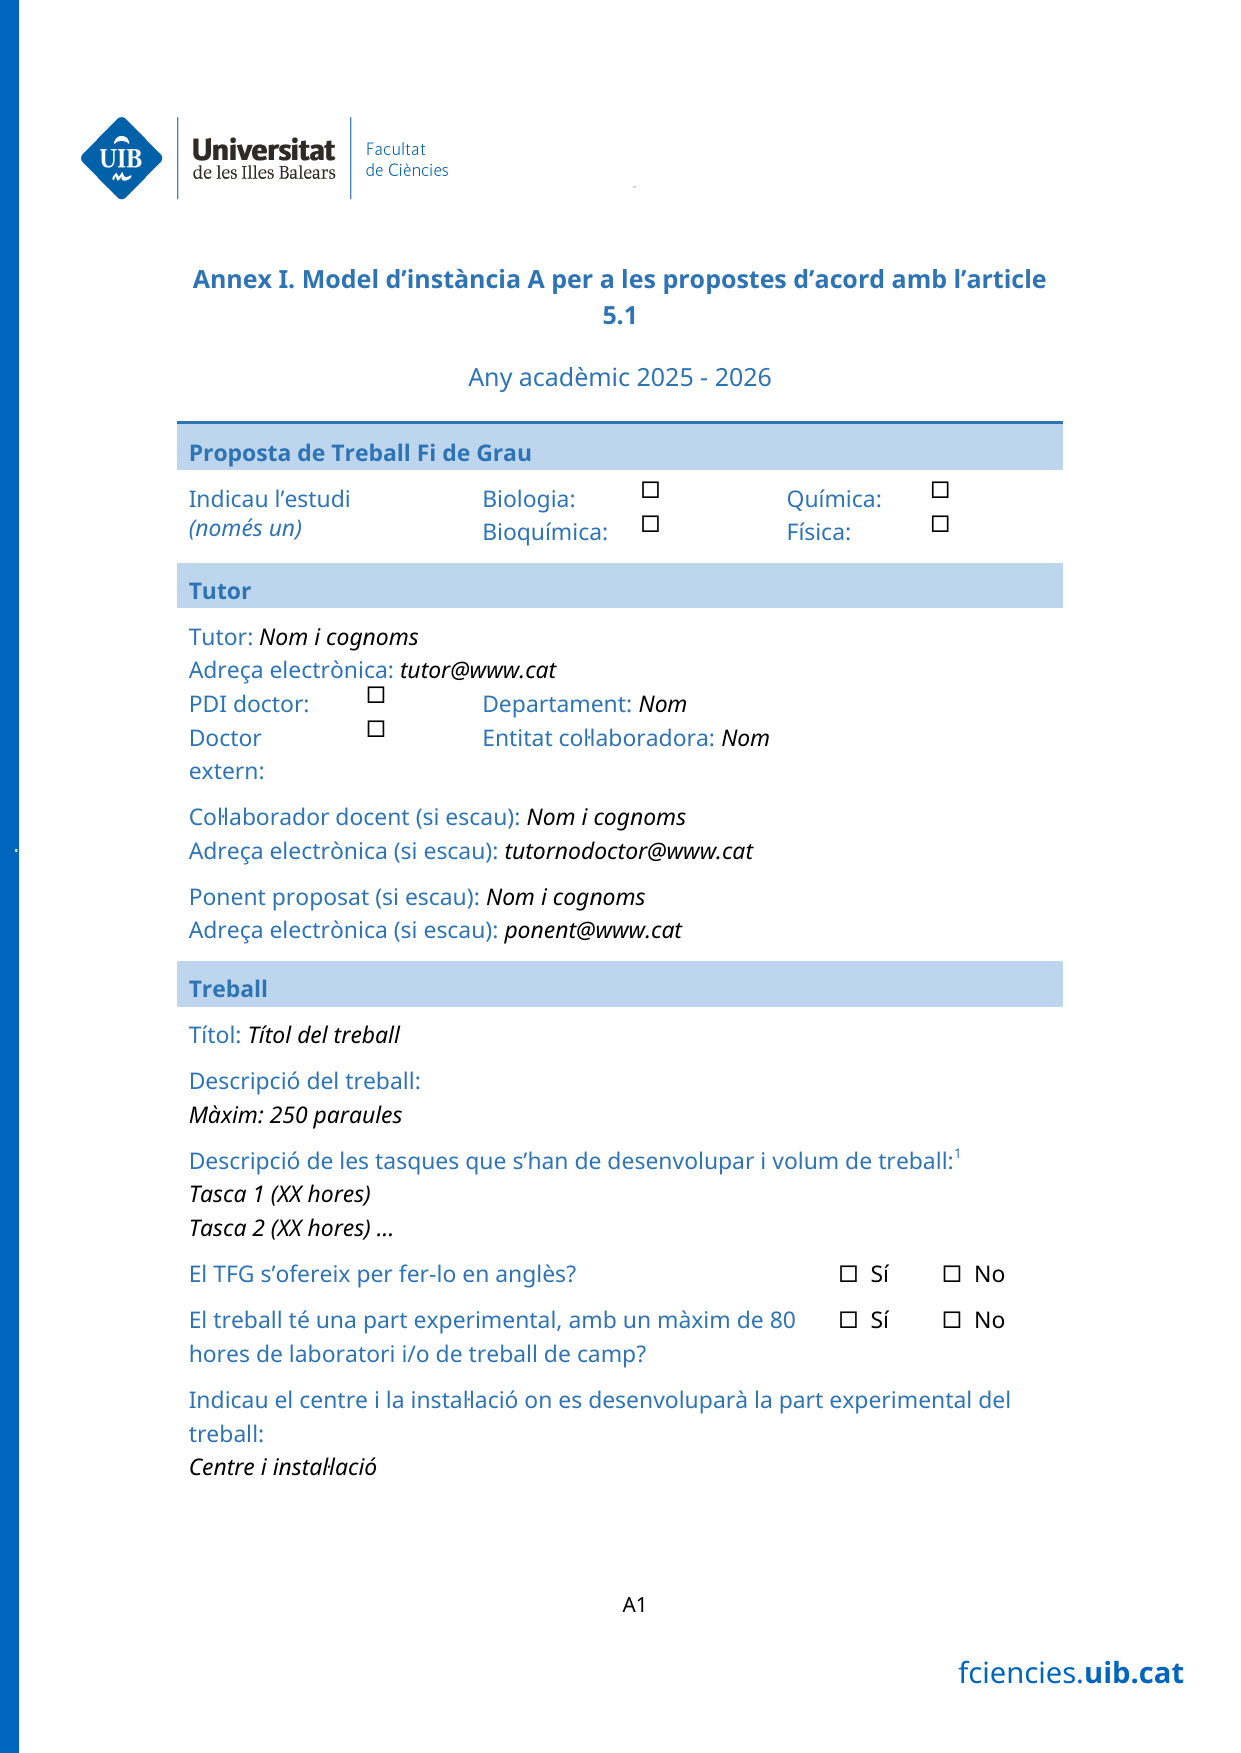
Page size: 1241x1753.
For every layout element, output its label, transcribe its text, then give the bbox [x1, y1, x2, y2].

table_cell Entitat col·laboradora: Nom [471, 722, 1063, 789]
table_cell Bioquímica: [471, 516, 629, 562]
table_cell Doctor extern: [177, 722, 354, 789]
table_cell Física: [775, 516, 918, 562]
table_cell Adreça electrònica (si escau): tutornodoctor@www.cat [177, 835, 1063, 868]
table_cell PDI doctor: [177, 688, 354, 722]
picture [64, 102, 463, 215]
table_cell [354, 722, 471, 789]
table_cell Treball [177, 961, 1063, 1007]
table_header Annex I. Model d’instància A per a les propostes d’acord amb l’article 5.1 Any acadèmic 2025 - 2026 [177, 236, 1063, 421]
table_cell [354, 688, 471, 722]
table_cell Descripció de les tasques que s’han de desenvolupar i volum de treball:1 [177, 1132, 1063, 1178]
table_cell Departament: Nom [471, 688, 1063, 722]
table_cell El treball té una part experimental, amb un màxim de 80 hores de laboratori i/o de treball de camp? [177, 1292, 827, 1371]
table_cell Descripció del treball: [177, 1053, 1063, 1099]
table_cell Indicau l’estudi (només un) [177, 470, 471, 562]
table_cell [919, 470, 1063, 516]
table_cell Ponent proposat (si escau): Nom i cognoms [177, 869, 1063, 914]
table_cell Tutor: Nom i cognoms [177, 609, 1063, 654]
table_cell No [930, 1292, 1063, 1371]
table_cell [919, 516, 1063, 562]
table_cell Tasca 1 (XX hores) Tasca 2 (XX hores) ... [177, 1178, 1063, 1246]
table_cell Col·laborador docent (si escau): Nom i cognoms [177, 789, 1063, 835]
table_cell Tutor [177, 563, 1063, 608]
table_cell El TFG s’ofereix per fer-lo en anglès? [177, 1246, 827, 1292]
table_cell Títol: Títol del treball [177, 1007, 1063, 1053]
table_cell Centre i instal·lació [177, 1451, 1063, 1485]
table_cell [629, 516, 775, 562]
table_cell [629, 470, 775, 516]
table_cell Sí [827, 1246, 930, 1292]
table_cell Indicau el centre i la instal·lació on es desenvoluparà la part experimental del treball: [177, 1371, 1063, 1451]
table_cell Adreça electrònica (si escau): ponent@www.cat [177, 915, 1063, 961]
table_cell Adreça electrònica: tutor@www.cat [177, 655, 1063, 688]
table_cell Proposta de Treball Fi de Grau [177, 424, 1063, 470]
table_cell Sí [827, 1292, 930, 1371]
table_cell Química: [775, 470, 918, 516]
table_cell Màxim: 250 paraules [177, 1099, 1063, 1132]
table_cell Biologia: [471, 470, 629, 516]
table_cell No [930, 1246, 1063, 1292]
